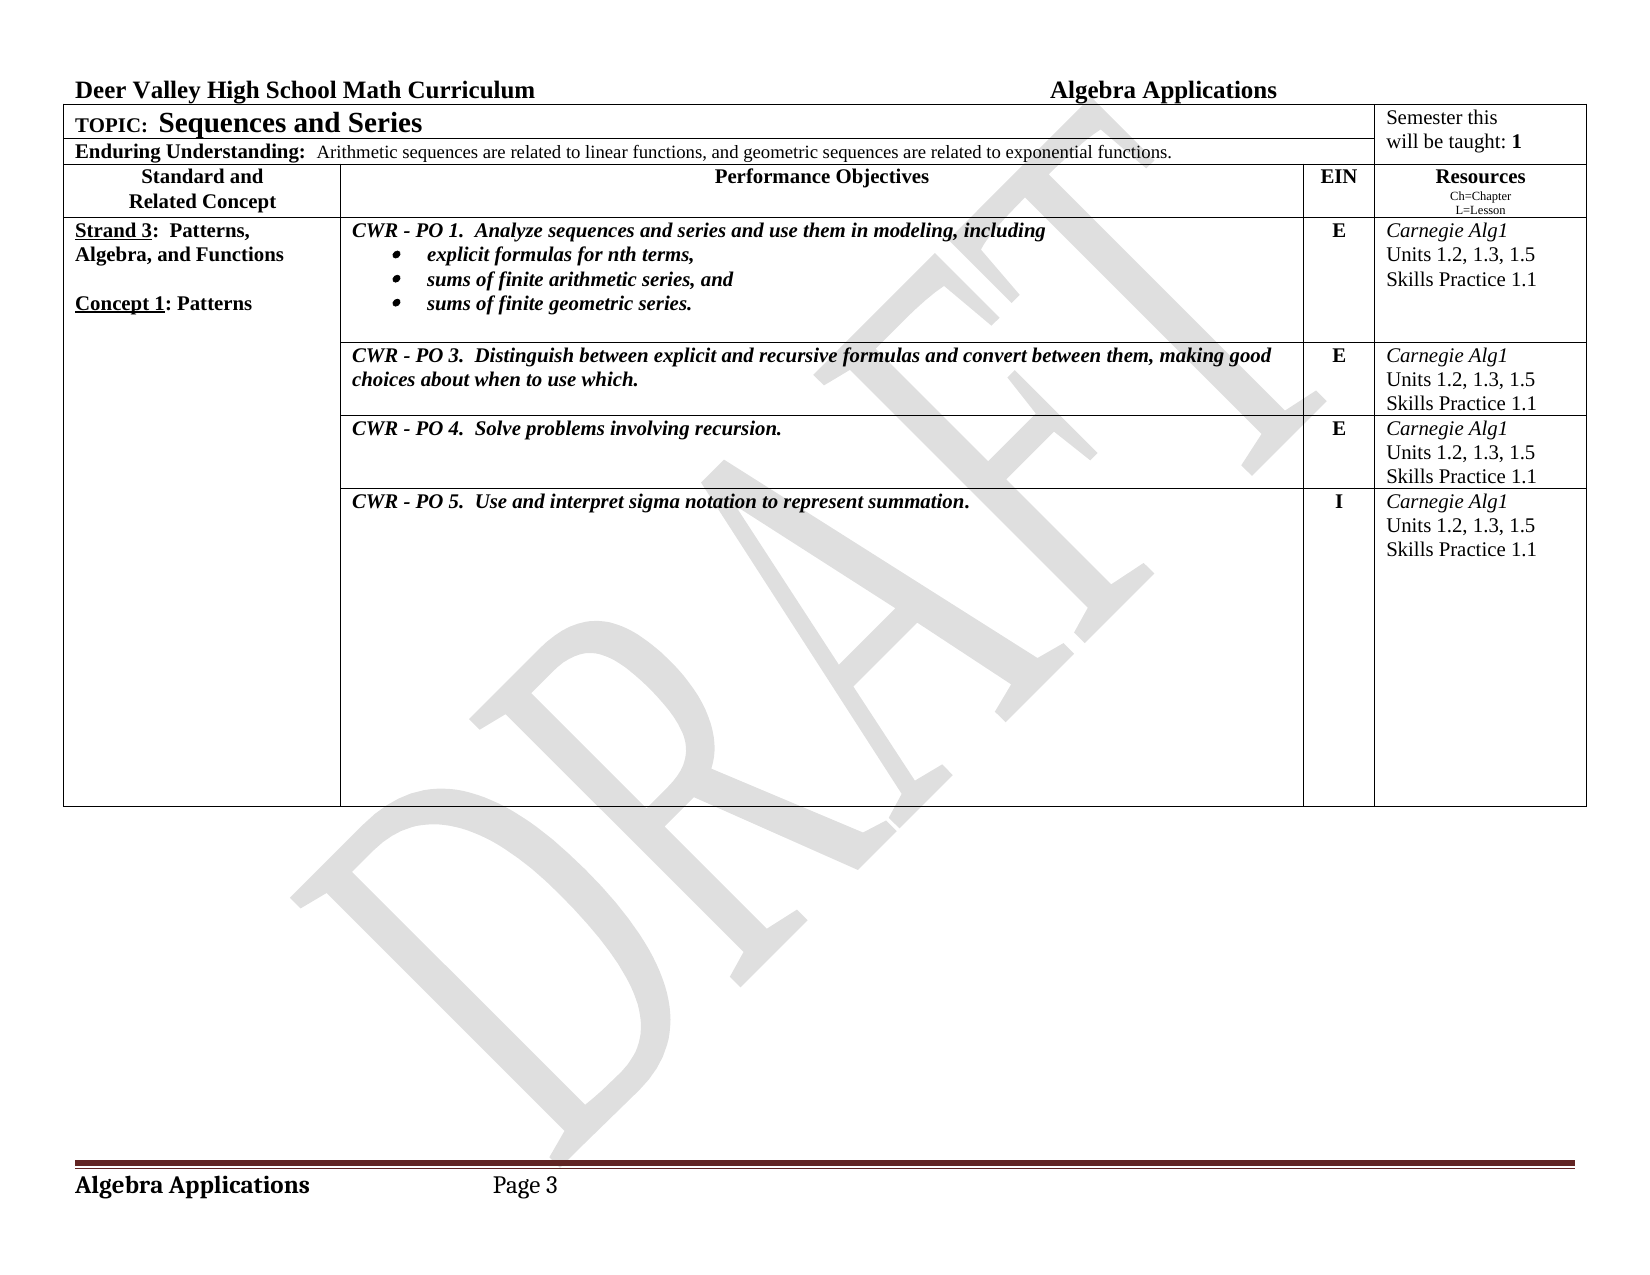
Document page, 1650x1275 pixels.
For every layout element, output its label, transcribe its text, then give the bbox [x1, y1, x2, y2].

table_cell Carnegie Alg1 Units 1.2, 1.3, 1.5 Skills Practice 1.1 [1375, 343, 1586, 415]
table_cell CWR - PO 3. Distinguish between explicit and recursive formulas and convert between them, making good choices about when to use which. [341, 343, 1303, 415]
table_cell E [1304, 218, 1374, 342]
table_header Semester this will be taught: 1 [1375, 105, 1586, 163]
table_cell Enduring Understanding: Arithmetic sequences are related to linear functions, and geometric sequences are related to exponential functions. [64, 139, 1374, 163]
table_cell CWR - PO 5. Use and interpret sigma notation to represent summation. [341, 489, 1303, 806]
table_cell Carnegie Alg1 Units 1.2, 1.3, 1.5 Skills Practice 1.1 [1375, 218, 1586, 342]
table_cell Performance Objectives [341, 165, 1303, 217]
table_cell I [1304, 489, 1374, 806]
table_cell CWR - PO 4. Solve problems involving recursion. [341, 416, 1303, 488]
table_cell CWR - PO 1. Analyze sequences and series and use them in modeling, including explicit formulas for nth terms, sums of finite arithmetic series, and sums of finite geometric series. [341, 218, 1303, 342]
table_cell E [1304, 343, 1374, 415]
table_cell Standard and Related Concept [64, 165, 340, 217]
table_cell Carnegie Alg1 Units 1.2, 1.3, 1.5 Skills Practice 1.1 [1375, 489, 1586, 806]
table_cell Carnegie Alg1 Units 1.2, 1.3, 1.5 Skills Practice 1.1 [1375, 416, 1586, 488]
table_cell E [1304, 416, 1374, 488]
table_cell Resources Ch=Chapter L=Lesson [1375, 165, 1586, 217]
table_cell Strand 3: Patterns, Algebra, and Functions Concept 1: Patterns [64, 218, 340, 806]
table_cell EIN [1304, 165, 1374, 217]
table_header TOPIC: Sequences and Series [64, 105, 1374, 138]
